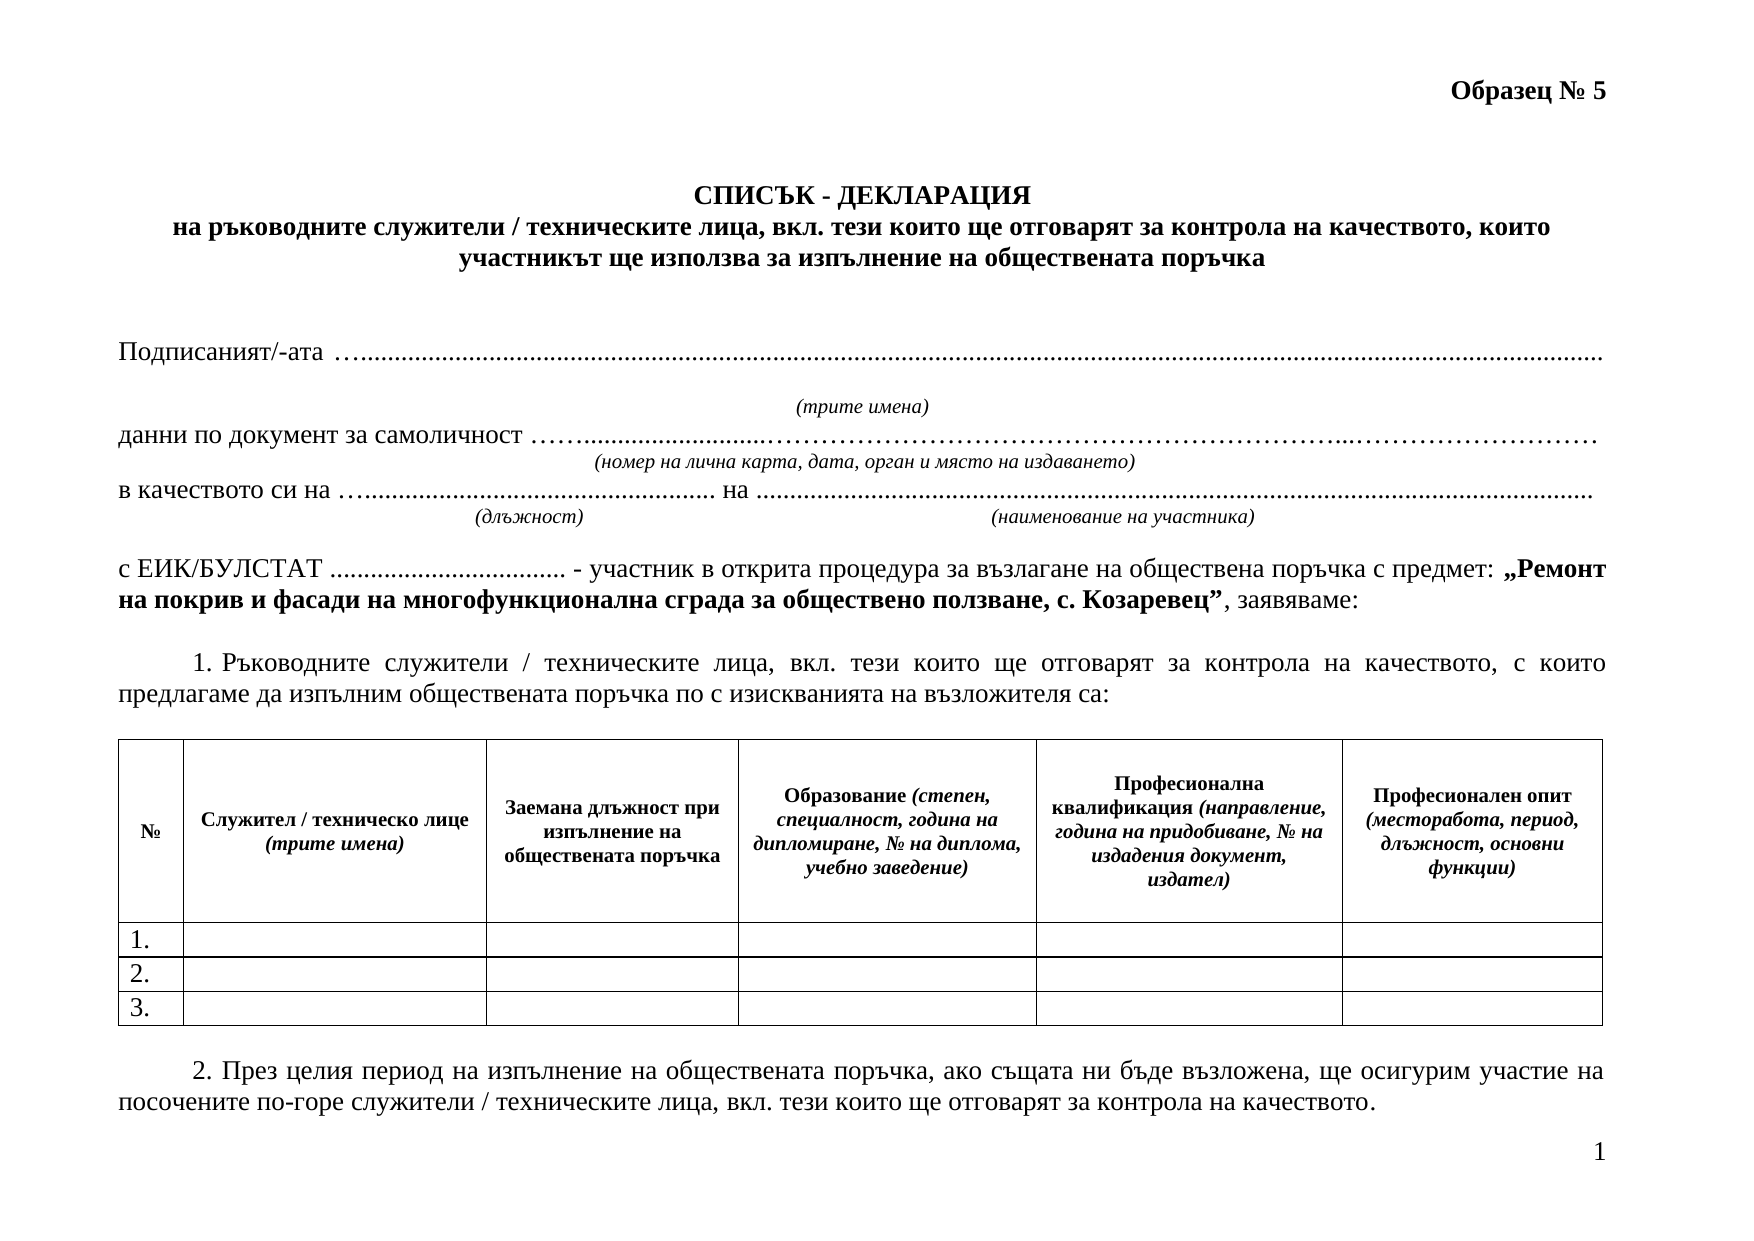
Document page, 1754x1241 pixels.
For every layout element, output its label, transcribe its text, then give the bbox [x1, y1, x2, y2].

table_cell 2. [119, 958, 183, 991]
list През целия период на изпълнение на обществената поръчка, ако същата ни бъде възложена, ще осигурим участие на посочените по-горе служители / техническите лица, вкл. тези които ще отговарят за контрола на качеството. [118, 1054, 1606, 1116]
table_header Образование (степен, специалност, година на дипломиране, № на диплома, учебно заведение) [739, 740, 1036, 922]
table_cell [739, 958, 1036, 991]
table_header Заемана длъжност при изпълнение на обществената поръчка [487, 740, 738, 922]
table_cell [184, 958, 486, 991]
table_cell [487, 923, 738, 956]
table_cell 1. [119, 923, 183, 956]
text (длъжност) (наименование на участника) [118, 504, 1606, 528]
table_header Професионален опит (месторабота, период, длъжност, основни функции) [1343, 740, 1602, 922]
list Ръководните служители / техническите лица, вкл. тези които ще отговарят за контрола на качеството, с които предлагаме да изпълним обществената поръчка по с изискванията на възложителя са: [118, 646, 1606, 708]
table_cell [1343, 923, 1602, 956]
table_cell [1343, 992, 1602, 1025]
table_cell [739, 923, 1036, 956]
table_cell [1343, 958, 1602, 991]
table_cell [184, 923, 486, 956]
table_cell [1037, 923, 1342, 956]
text на ръководните служители / техническите лица, вкл. тези които ще отговарят за контрола на качеството, които участникът ще използва за изпълнение на обществената поръчка [118, 210, 1606, 272]
table_cell 3. [119, 992, 183, 1025]
table_cell [184, 992, 486, 1025]
text с ЕИК/БУЛСТАТ ................................... - участник в открита процедура за възлагане на обществена поръчка с предмет: „Ремонт на покрив и фасади на многофункционална сграда за обществено ползване, с. Козаревец”, заявяваме: [118, 552, 1606, 614]
text данни по документ за самоличност ……...........................………………………………………………………...……………………… [118, 418, 1606, 449]
table_header № [119, 740, 183, 922]
table_cell [487, 958, 738, 991]
text в качеството си на ….................................................... на ............................................................................................................................ [118, 473, 1606, 504]
table_cell [1037, 958, 1342, 991]
text Подписаният/-ата …........................................................................................................................................................................................ [118, 334, 1606, 394]
table_cell [739, 992, 1036, 1025]
text (трите имена) [118, 394, 1606, 418]
table_header Служител / техническо лице (трите имена) [184, 740, 486, 922]
table_header Професионална квалификация (направление, година на придобиване, № на издадения документ, издател) [1037, 740, 1342, 922]
table_cell [487, 992, 738, 1025]
table_cell [1037, 992, 1342, 1025]
text СПИСЪК - ДЕКЛАРАЦИЯ [118, 179, 1606, 210]
text (номер на лична карта, дата, орган и място на издаването) [118, 449, 1606, 473]
